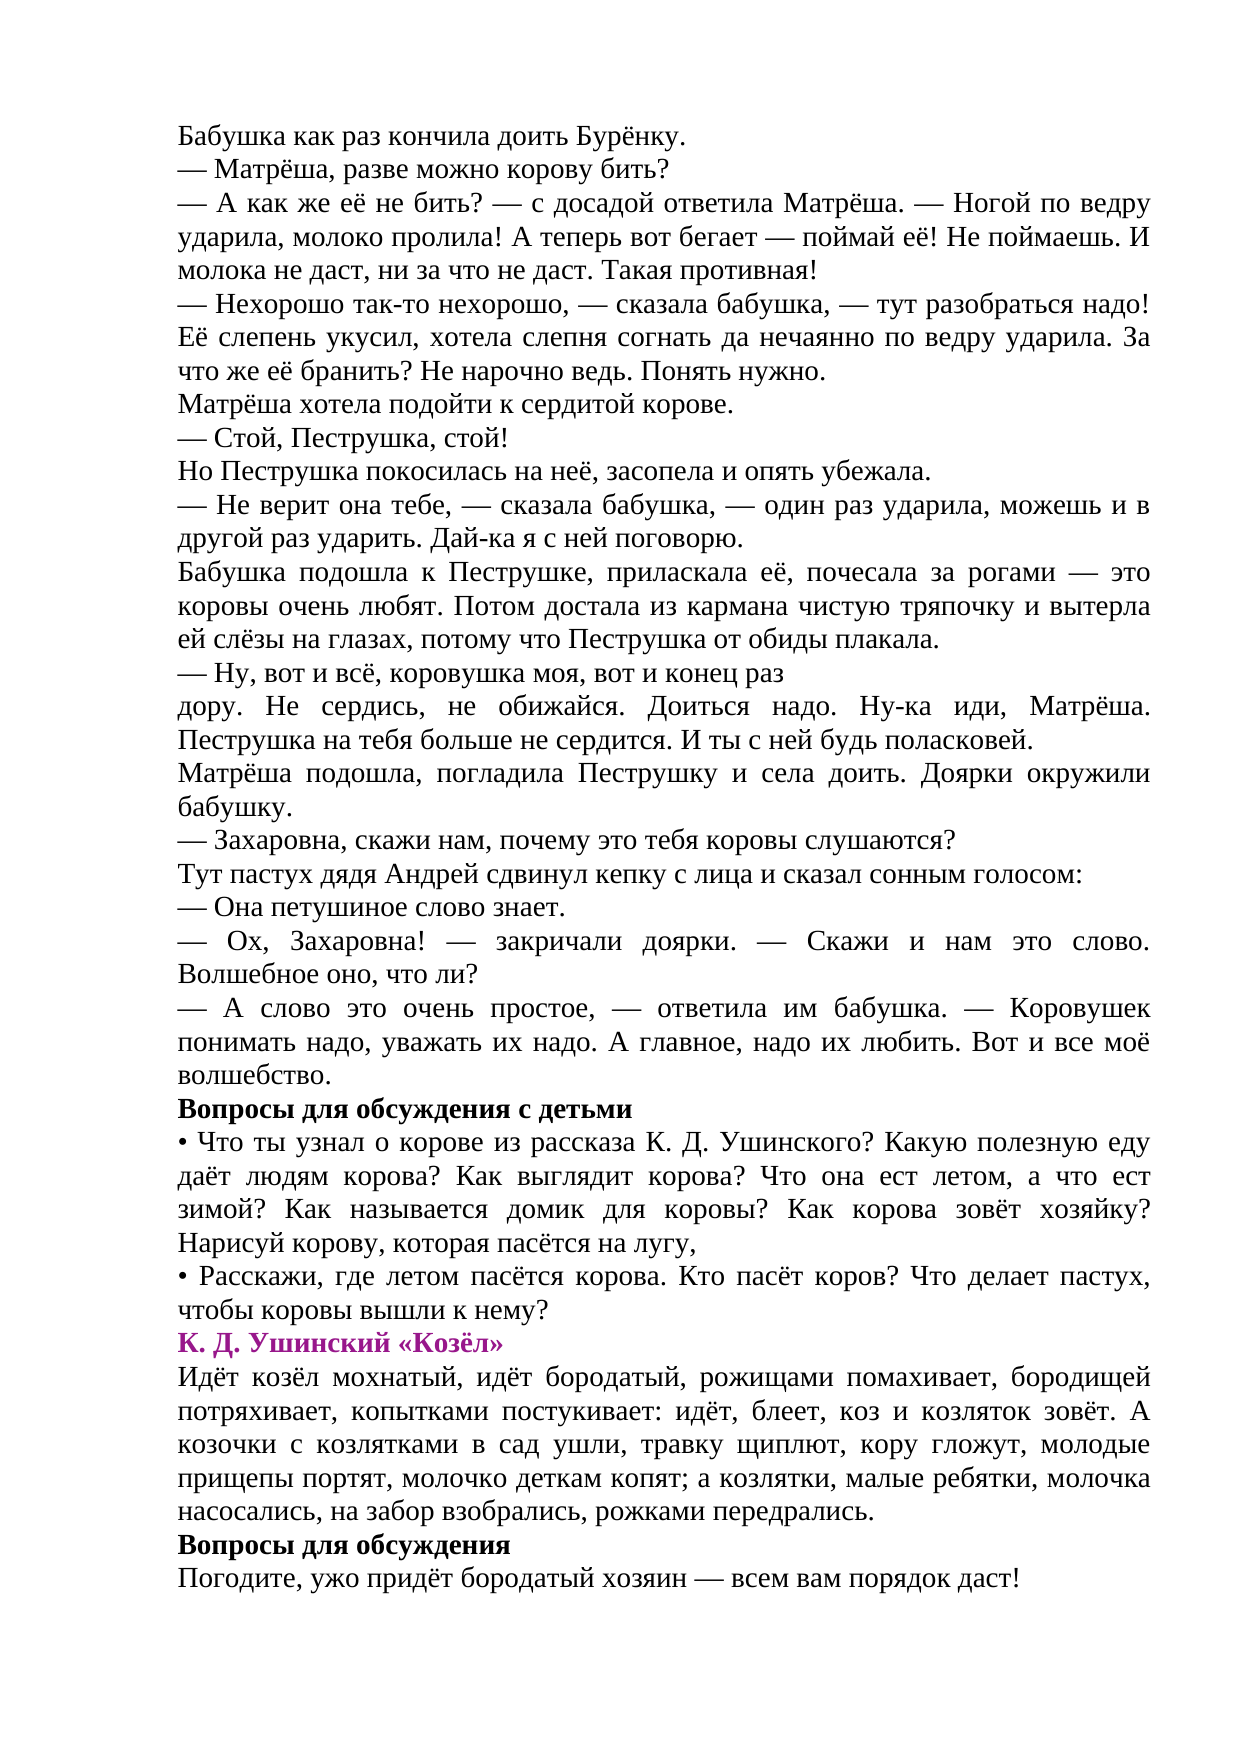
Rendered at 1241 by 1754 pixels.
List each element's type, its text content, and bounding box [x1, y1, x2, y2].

text Идёт козёл мохнатый, идёт бородатый, рожищами помахивает, бородищей потряхивает, копытками постукивает: идёт, блеет, коз и козляток зовёт. А козочки с козлятками в сад ушли, травку щиплют, кору гложут, молодые прищепы портят, молочко деткам копят; а козлятки, малые ребятки, молочка насосались, на забор взобрались, рожками передрались. [177, 1359, 1152, 1527]
text — Захаровна, скажи нам, почему это тебя коровы слушаются? [177, 822, 1152, 856]
text — Ну, вот и всё, коровушка моя, вот и конец раз [177, 655, 1152, 688]
text Тут пастух дядя Андрей сдвинул кепку с лица и сказал сонным голосом: [177, 856, 1152, 889]
text К. Д. Ушинский «Козёл» [177, 1326, 1152, 1359]
text — Стой, Пеструшка, стой! [177, 420, 1152, 453]
text — Она петушиное слово знает. [177, 889, 1152, 923]
text — Матрёша, разве можно корову бить? [177, 152, 1152, 185]
text Матрёша подошла, погладила Пеструшку и села доить. Доярки окружили бабушку. [177, 755, 1152, 822]
text • Расскажи, где летом пасётся корова. Кто пасёт коров? Что делает пастух, чтобы коровы вышли к нему? [177, 1258, 1152, 1326]
text — Ох, Захаровна! — закричали доярки. — Скажи и нам это слово. Волшебное оно, что ли? [177, 923, 1152, 990]
text Но Пеструшка покосилась на неё, засопела и опять убежала. [177, 453, 1152, 487]
text — Не верит она тебе, — сказала бабушка, — один раз ударила, можешь и в другой раз ударить. Дай-ка я с ней поговорю. [177, 487, 1152, 554]
text Вопросы для обсуждения [177, 1527, 1152, 1560]
text — Нехорошо так-то нехорошо, — сказала бабушка, — тут разобраться надо! Её слепень укусил, хотела слепня согнать да нечаянно по ведру ударила. За что же её бранить? Не нарочно ведь. Понять нужно. [177, 286, 1152, 386]
text Погодите, ужо придёт бородатый хозяин — всем вам порядок даст! [177, 1560, 1152, 1594]
text Матрёша хотела подойти к сердитой корове. [177, 386, 1152, 420]
text Вопросы для обсуждения с детьми [177, 1091, 1152, 1124]
text дору. Не сердись, не обижайся. Доиться надо. Ну-ка иди, Матрёша. Пеструшка на тебя больше не сердится. И ты с ней будь поласковей. [177, 688, 1152, 755]
text Бабушка подошла к Пеструшке, приласкала её, почесала за рогами — это коровы очень любят. Потом достала из кармана чистую тряпочку и вытерла ей слёзы на глазах, потому что Пеструшка от обиды плакала. [177, 554, 1152, 655]
text Бабушка как раз кончила доить Бурёнку. [177, 118, 1152, 152]
text • Что ты узнал о корове из рассказа К. Д. Ушинского? Какую полезную еду даёт людям корова? Как выглядит корова? Что она ест летом, а что ест зимой? Как называется домик для коровы? Как корова зовёт хозяйку? Нарисуй корову, которая пасётся на лугу, [177, 1124, 1152, 1258]
text — А слово это очень простое, — ответила им бабушка. — Коровушек понимать надо, уважать их надо. А главное, надо их любить. Вот и все моё волшебство. [177, 990, 1152, 1091]
text — А как же её не бить? — с досадой ответила Матрёша. — Ногой по ведру ударила, молоко пролила! А теперь вот бегает — поймай её! Не поймаешь. И молока не даст, ни за что не даст. Такая противная! [177, 185, 1152, 286]
